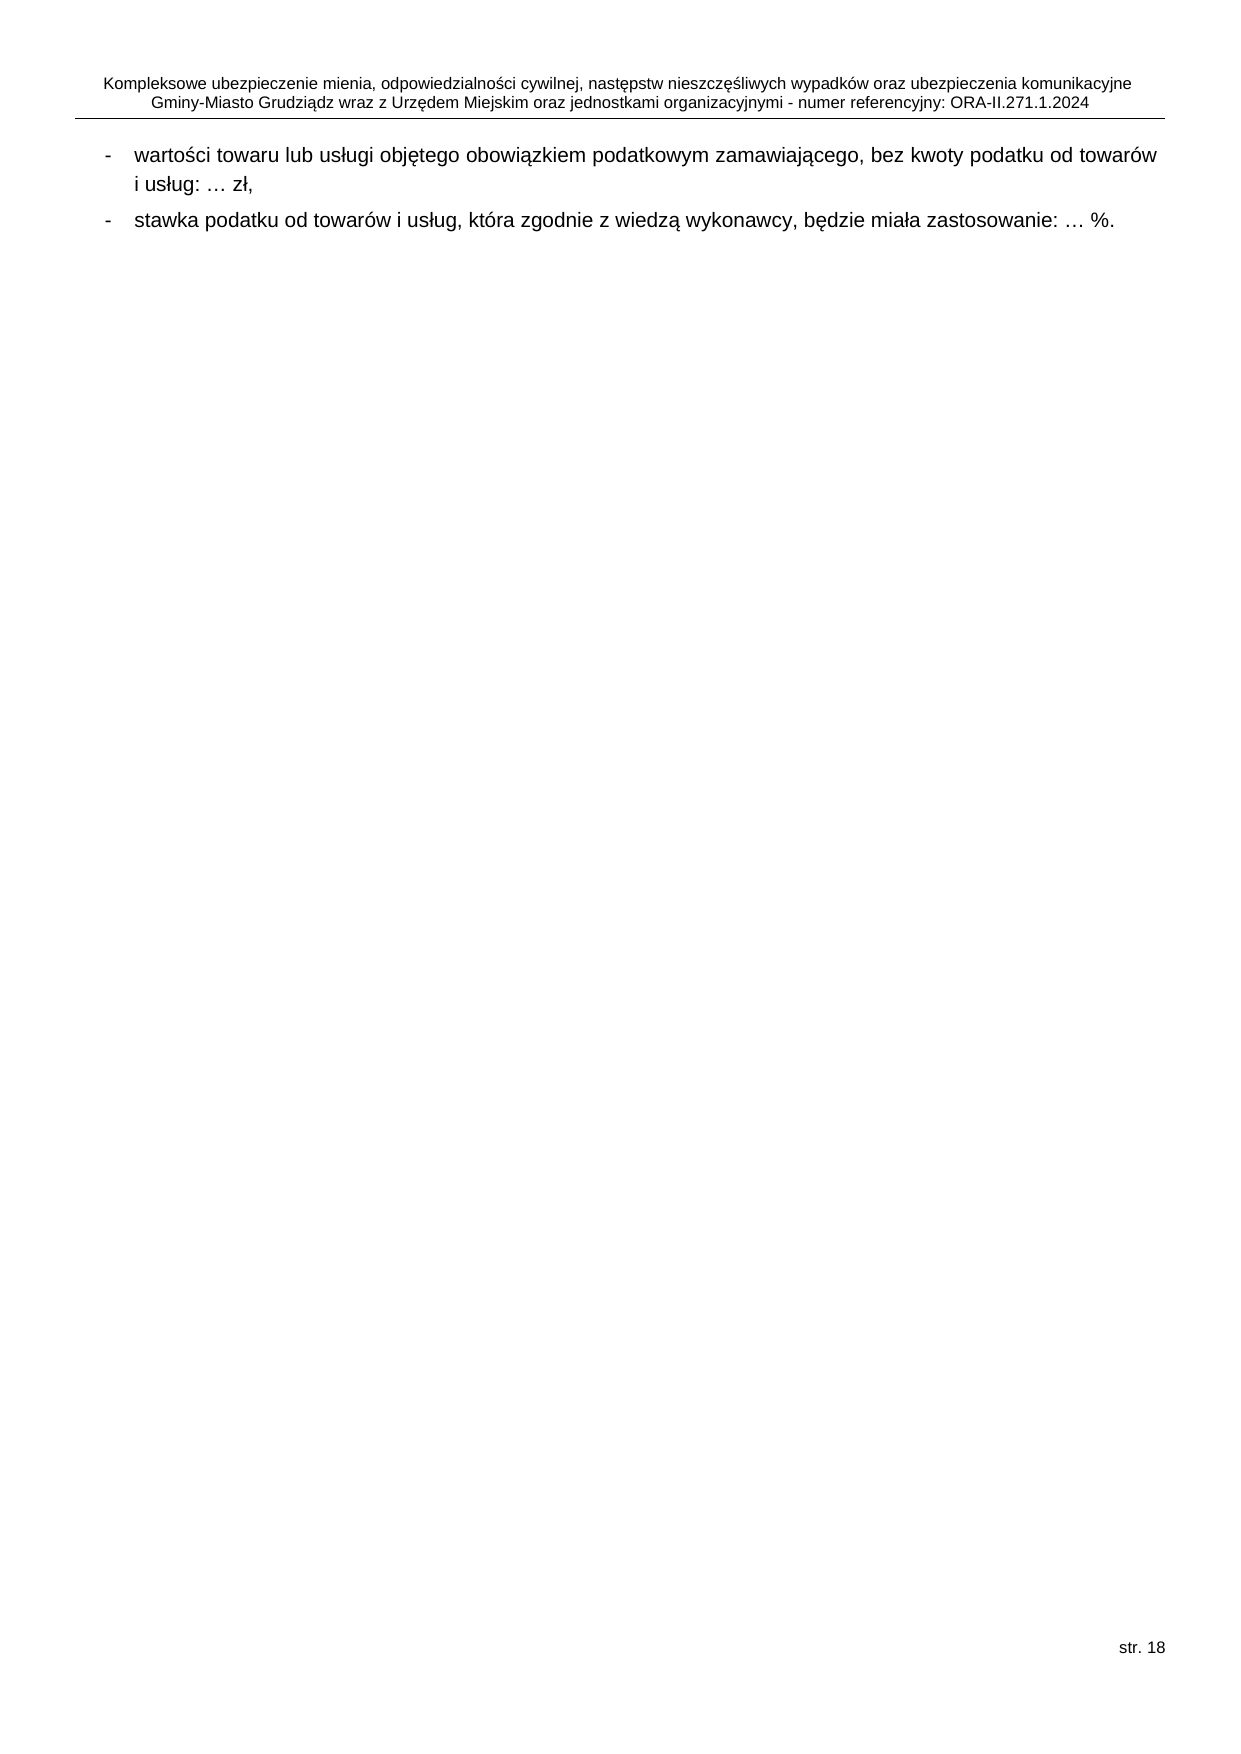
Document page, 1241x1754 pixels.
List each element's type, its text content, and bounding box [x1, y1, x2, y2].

list stawka podatku od towarów i usług, która zgodnie z wiedzą wykonawcy, będzie miała zastosowanie: … %. [104, 205, 1165, 234]
list wartości towaru lub usługi objętego obowiązkiem podatkowym zamawiającego, bez kwoty podatku od towarów i usług: … zł, [104, 140, 1165, 196]
